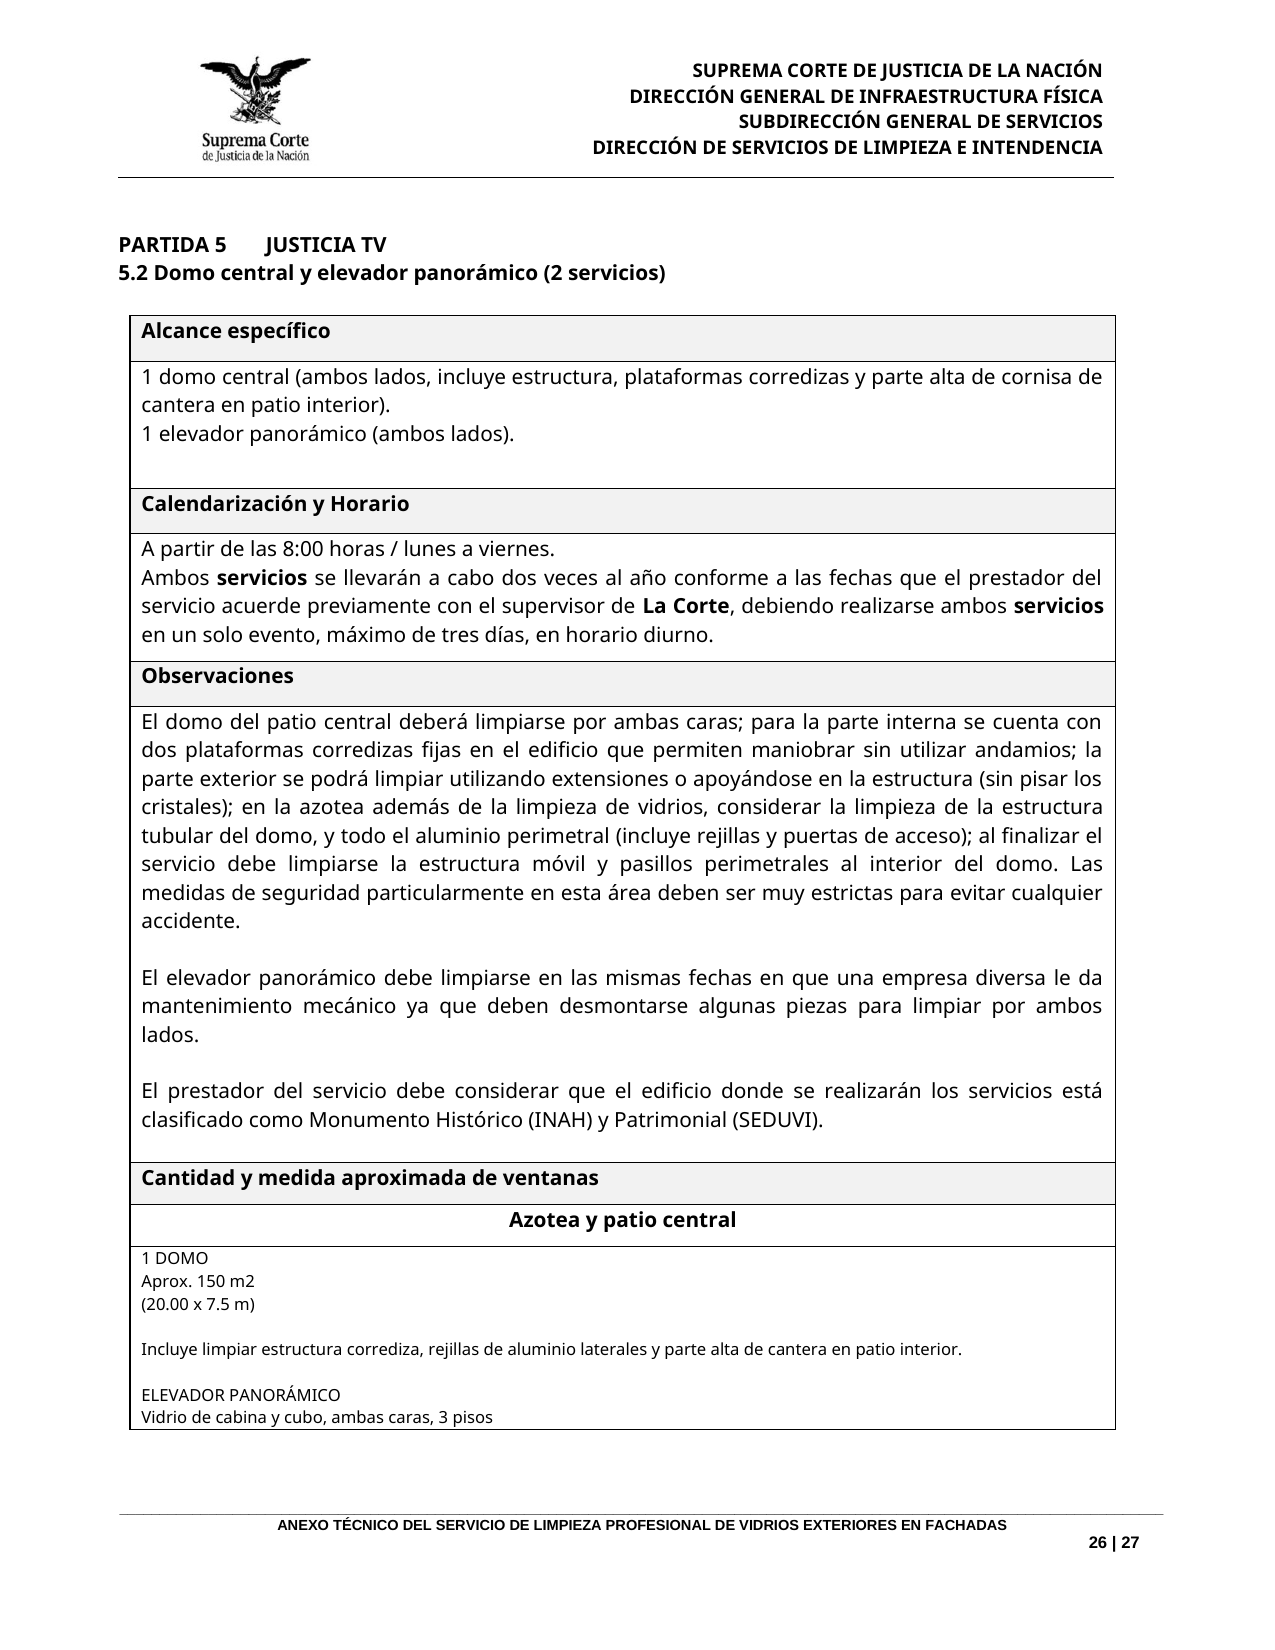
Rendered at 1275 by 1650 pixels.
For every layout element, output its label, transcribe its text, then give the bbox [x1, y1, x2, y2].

picture [191, 33, 317, 171]
table_cell 1 DOMO Aprox. 150 m2 (20.00 x 7.5 m) Incluye limpiar estructura corrediza, rejillas de aluminio laterales y parte alta de cantera en patio interior. ELEVADOR PANORÁMICO Vidrio de cabina y cubo, ambas caras, 3 pisos [131, 1247, 1115, 1429]
table_cell Observaciones [131, 662, 1115, 706]
table_cell Azotea y patio central [131, 1205, 1115, 1246]
table_cell A partir de las 8:00 horas / lunes a viernes. Ambos servicios se llevarán a cabo dos veces al año conforme a las fechas que el prestador del servicio acuerde previamente con el supervisor de La Corte, debiendo realizarse ambos servicios en un solo evento, máximo de tres días, en horario diurno. [131, 534, 1115, 661]
text PARTIDA 5 JUSTICIA TV [118, 230, 1167, 258]
table_cell Calendarización y Horario [131, 489, 1115, 533]
table_header Alcance específico [131, 316, 1115, 361]
table_cell 1 domo central (ambos lados, incluye estructura, plataformas corredizas y parte alta de cornisa de cantera en patio interior). 1 elevador panorámico (ambos lados). [131, 362, 1115, 488]
table_cell Cantidad y medida aproximada de ventanas [131, 1163, 1115, 1204]
table_cell El domo del patio central deberá limpiarse por ambas caras; para la parte interna se cuenta con dos plataformas corredizas fijas en el edificio que permiten maniobrar sin utilizar andamios; la parte exterior se podrá limpiar utilizando extensiones o apoyándose en la estructura (sin pisar los cristales); en la azotea además de la limpieza de vidrios, considerar la limpieza de la estructura tubular del domo, y todo el aluminio perimetral (incluye rejillas y puertas de acceso); al finalizar el servicio debe limpiarse la estructura móvil y pasillos perimetrales al interior del domo. Las medidas de seguridad particularmente en esta área deben ser muy estrictas para evitar cualquier accidente. El elevador panorámico debe limpiarse en las mismas fechas en que una empresa diversa le da mantenimiento mecánico ya que deben desmontarse algunas piezas para limpiar por ambos lados. El prestador del servicio debe considerar que el edificio donde se realizarán los servicios está clasificado como Monumento Histórico (INAH) y Patrimonial (SEDUVI). [131, 707, 1115, 1162]
text 5.2 Domo central y elevador panorámico (2 servicios) [118, 258, 1167, 287]
